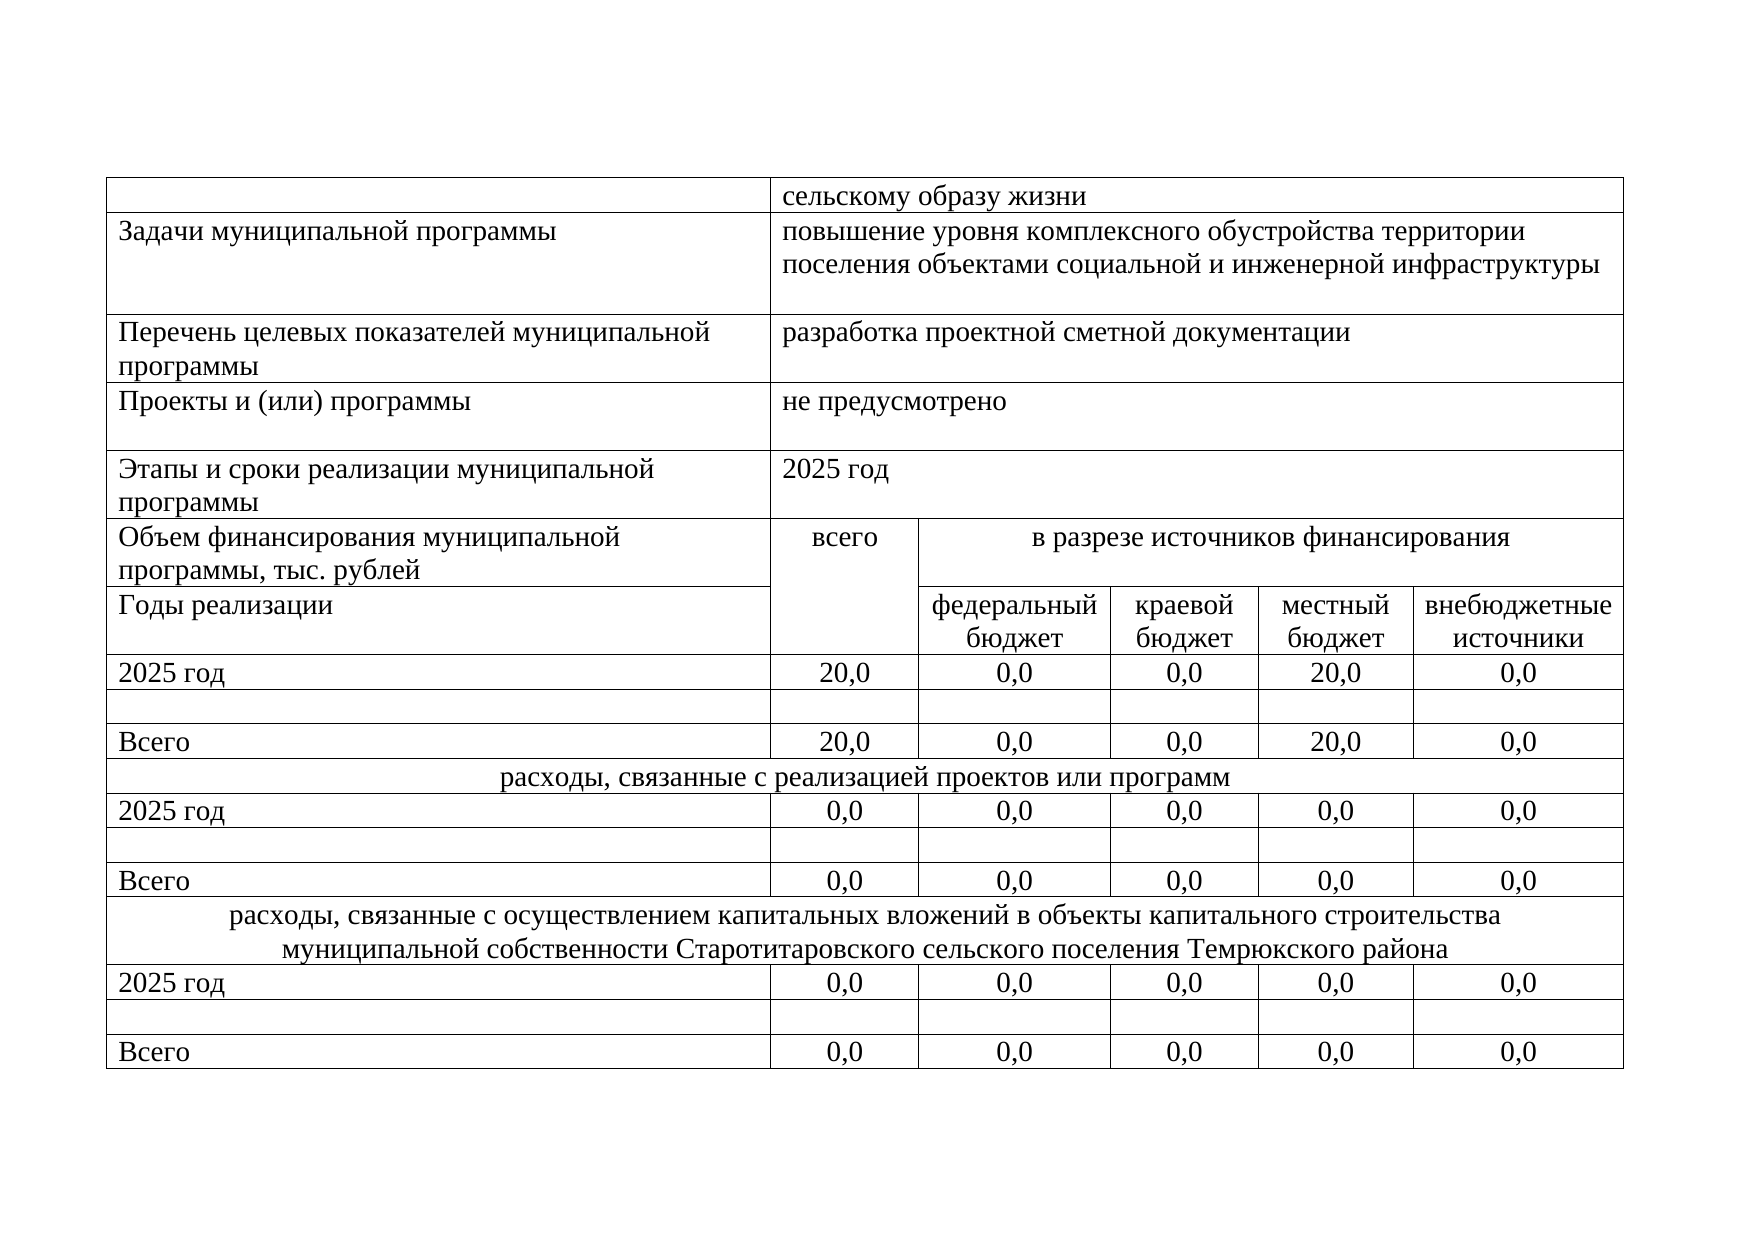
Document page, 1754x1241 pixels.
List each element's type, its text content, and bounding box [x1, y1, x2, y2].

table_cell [107, 178, 770, 212]
table_cell [919, 1000, 1110, 1033]
table_cell Всего [107, 724, 770, 758]
table_cell [1111, 690, 1258, 723]
table_cell [1259, 828, 1413, 862]
table_cell 0,0 [1414, 724, 1623, 758]
table_cell [1259, 690, 1413, 723]
table_cell 0,0 [1414, 863, 1623, 896]
table_cell краевой бюджет [1111, 587, 1258, 654]
table_cell 0,0 [919, 655, 1110, 689]
table_cell [771, 690, 918, 723]
table_cell 0,0 [1111, 724, 1258, 758]
table_cell [1259, 1000, 1413, 1033]
table_cell 0,0 [1414, 794, 1623, 827]
table_cell в разрезе источников финансирования [919, 519, 1623, 586]
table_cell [771, 178, 1623, 212]
table_cell 0,0 [919, 724, 1110, 758]
table_cell [107, 690, 770, 723]
table_cell расходы, связанные с реализацией проектов или программ [107, 759, 1623, 792]
table_cell [919, 828, 1110, 862]
table_cell федеральный бюджет [919, 587, 1110, 654]
table_cell расходы, связанные с осуществлением капитальных вложений в объекты капитального строительства муниципальной собственности Старотитаровского сельского поселения Темрюкского района [107, 897, 1623, 964]
table_cell 20,0 [1259, 655, 1413, 689]
table_cell Перечень целевых показателей муниципальной программы [107, 315, 770, 382]
table_cell 0,0 [1259, 794, 1413, 827]
table_cell Объем финансирования муниципальной программы, тыс. рублей [107, 519, 770, 586]
table_cell [1414, 690, 1623, 723]
table_cell [1111, 828, 1258, 862]
table_cell Задачи муниципальной программы [107, 213, 770, 313]
table_cell [919, 690, 1110, 723]
table_cell 0,0 [771, 1035, 918, 1068]
table_cell повышение уровня комплексного обустройства территории поселения объектами социальной и инженерной инфраструктуры [771, 213, 1623, 313]
table_cell 2025 год [107, 965, 770, 999]
table_cell 0,0 [1414, 655, 1623, 689]
table_cell [1414, 828, 1623, 862]
table_cell 20,0 [771, 724, 918, 758]
table_cell внебюджетные источники [1414, 587, 1623, 654]
table_cell 0,0 [1111, 965, 1258, 999]
table_cell 0,0 [771, 863, 918, 896]
table_cell 0,0 [919, 794, 1110, 827]
table_cell 2025 год [107, 655, 770, 689]
table_cell [107, 828, 770, 862]
table_cell Проекты и (или) программы [107, 383, 770, 450]
table_cell [1414, 1000, 1623, 1033]
table_cell 0,0 [771, 794, 918, 827]
table_cell 20,0 [1259, 724, 1413, 758]
table_cell 2025 год [107, 794, 770, 827]
table_cell 0,0 [1259, 965, 1413, 999]
table_cell 0,0 [1111, 655, 1258, 689]
table_cell [771, 1000, 918, 1033]
table_cell [771, 828, 918, 862]
table_cell Годы реализации [107, 587, 770, 654]
table_cell 20,0 [771, 655, 918, 689]
table_cell разработка проектной сметной документации [771, 315, 1623, 382]
table_cell не предусмотрено [771, 383, 1623, 450]
table_cell 0,0 [1414, 965, 1623, 999]
table_cell 0,0 [771, 965, 918, 999]
table_cell 0,0 [1111, 863, 1258, 896]
table_cell Этапы и сроки реализации муниципальной программы [107, 451, 770, 518]
table_cell 0,0 [919, 1035, 1110, 1068]
table_cell 0,0 [1259, 1035, 1413, 1068]
table_cell местный бюджет [1259, 587, 1413, 654]
table_cell 0,0 [1414, 1035, 1623, 1068]
table_cell [1111, 1000, 1258, 1033]
table_cell 0,0 [919, 965, 1110, 999]
table_cell 0,0 [919, 863, 1110, 896]
table_cell Всего [107, 1035, 770, 1068]
table_cell 0,0 [1111, 1035, 1258, 1068]
table_cell 0,0 [1259, 863, 1413, 896]
table_cell Всего [107, 863, 770, 896]
table_cell всего [771, 519, 918, 654]
table_cell 2025 год [771, 451, 1623, 518]
table_cell 0,0 [1111, 794, 1258, 827]
table_cell [107, 1000, 770, 1033]
